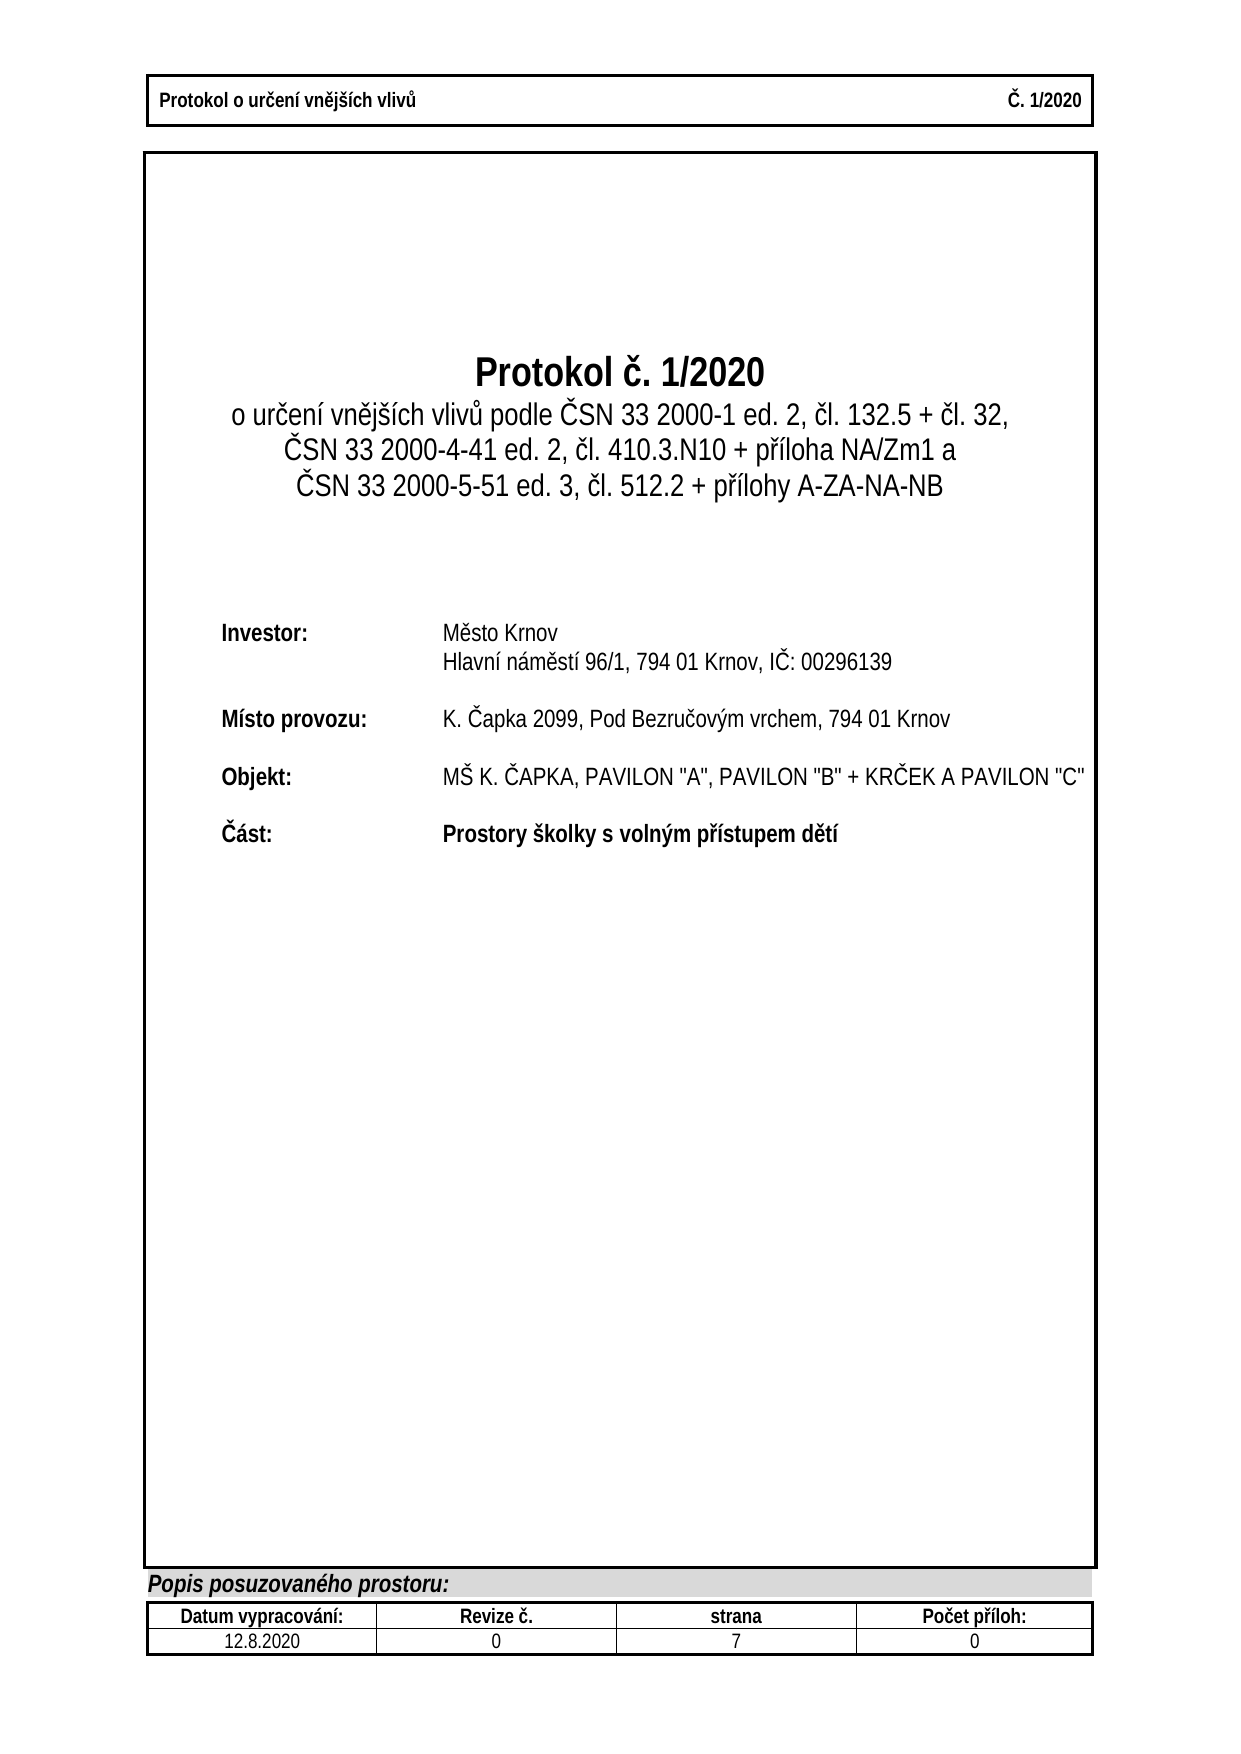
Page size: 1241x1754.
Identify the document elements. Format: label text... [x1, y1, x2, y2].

text Místo provozu: K. Čapka 2099, Pod Bezručovým vrchem, 794 01 Krnov [148, 704, 1092, 733]
text ČSN 33 2000-4-41 ed. 2, čl. 410.3.N10 + příloha NA/Zm1 a [148, 432, 1092, 467]
text Investor: Město Krnov [148, 618, 1092, 647]
text Část: Prostory školky s volným přístupem dětí [148, 819, 1092, 847]
text o určení vnějších vlivů podle ČSN 33 2000-1 ed. 2, čl. 132.5 + čl. 32, [148, 396, 1092, 432]
text Hlavní náměstí 96/1, 794 01 Krnov, IČ: 00296139 [148, 647, 1092, 676]
text Popis posuzovaného prostoru: [148, 1569, 1092, 1597]
title Protokol č. 1/2020 [148, 348, 1092, 396]
text ČSN 33 2000-5-51 ed. 3, čl. 512.2 + přílohy A-ZA-NA-NB [148, 467, 1092, 503]
text Objekt: MŠ K. ČAPKA, PAVILON "A", PAVILON "B" + KRČEK A PAVILON "C" [148, 761, 1092, 790]
